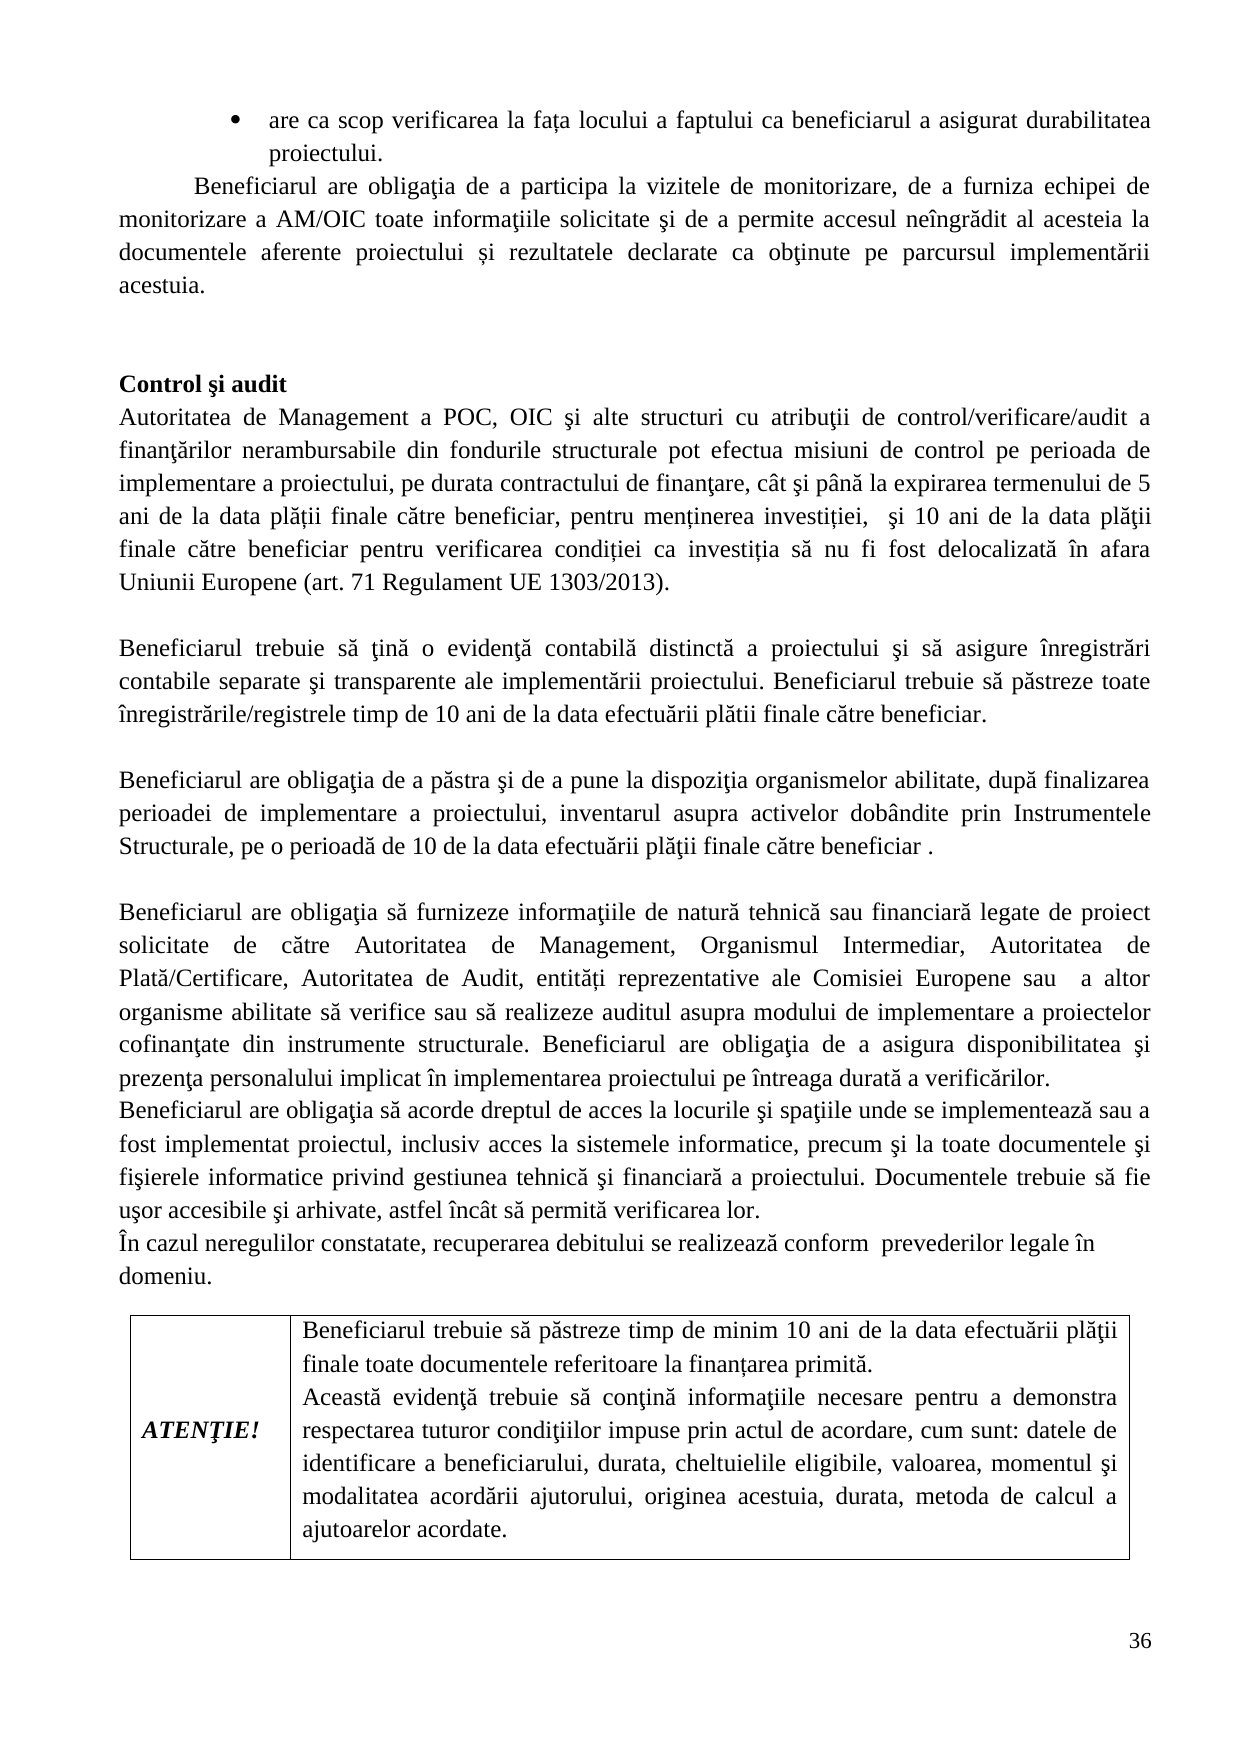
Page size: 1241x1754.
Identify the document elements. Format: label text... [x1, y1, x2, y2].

text Beneficiarul are obligaţia de a păstra şi de a pune la dispoziţia organismelor abilitate, după finalizarea perioadei de implementare a proiectului, inventarul asupra activelor dobândite prin Instrumentele Structurale, pe o perioadă de 10 de la data efectuării plăţii finale către beneficiar . [119, 765, 1152, 860]
text Beneficiarul trebuie să ţină o evidenţă contabilă distinctă a proiectului şi să asigure înregistrări contabile separate şi transparente ale implementării proiectului. Beneficiarul trebuie să păstreze toate înregistrările/registrele timp de 10 ani de la data efectuării plătii finale către beneficiar. [119, 633, 1152, 728]
text Beneficiarul are obligaţia de a participa la vizitele de monitorizare, de a furniza echipei de monitorizare a AM/OIC toate informaţiile solicitate şi de a permite accesul neîngrădit al acesteia la documentele aferente proiectului și rezultatele declarate ca obţinute pe parcursul implementării acestuia. [119, 171, 1152, 299]
text Control şi audit [119, 369, 1152, 398]
text Beneficiarul are obligaţia să furnizeze informaţiile de natură tehnică sau financiară legate de proiect solicitate de către Autoritatea de Management, Organismul Intermediar, Autoritatea de Plată/Certificare, Autoritatea de Audit, entități reprezentative ale Comisiei Europene sau a altor organisme abilitate să verifice sau să realizeze auditul asupra modului de implementare a proiectelor cofinanţate din instrumente structurale. Beneficiarul are obligaţia de a asigura disponibilitatea şi prezenţa personalului implicat în implementarea proiectului pe întreaga durată a verificărilor. [119, 897, 1152, 1091]
text Beneficiarul are obligaţia să acorde dreptul de acces la locurile şi spaţiile unde se implementează sau a fost implementat proiectul, inclusiv acces la sistemele informatice, precum şi la toate documentele şi fişierele informatice privind gestiunea tehnică şi financiară a proiectului. Documentele trebuie să fie uşor accesibile şi arhivate, astfel încât să permită verificarea lor. [119, 1096, 1152, 1223]
table_header Beneficiarul trebuie să păstreze timp de minim 10 ani de la data efectuării plăţii finale toate documentele referitoare la finanțarea primită. Această evidenţă trebuie să conţină informaţiile necesare pentru a demonstra respectarea tuturor condiţiilor impuse prin actul de acordare, cum sunt: datele de identificare a beneficiarului, durata, cheltuielile eligibile, valoarea, momentul şi modalitatea acordării ajutorului, originea acestuia, durata, metoda de calcul a ajutoarelor acordate. [291, 1316, 1129, 1559]
text În cazul neregulilor constatate, recuperarea debitului se realizează conform prevederilor legale în domeniu. [119, 1228, 1152, 1289]
text Autoritatea de Management a POC, OIC şi alte structuri cu atribuţii de control/verificare/audit a finanţărilor nerambursabile din fondurile structurale pot efectua misiuni de control pe perioada de implementare a proiectului, pe durata contractului de finanţare, cât şi până la expirarea termenului de 5 ani de la data plății finale către beneficiar, pentru menținerea investiției, şi 10 ani de la data plăţii finale către beneficiar pentru verificarea condiției ca investiția să nu fi fost delocalizată în afara Uniunii Europene (art. 71 Regulament UE 1303/2013). [119, 402, 1152, 596]
list are ca scop verificarea la fața locului a faptului ca beneficiarul a asigurat durabilitatea proiectului. [231, 105, 1152, 167]
table_header ATENŢIE! [131, 1316, 290, 1559]
